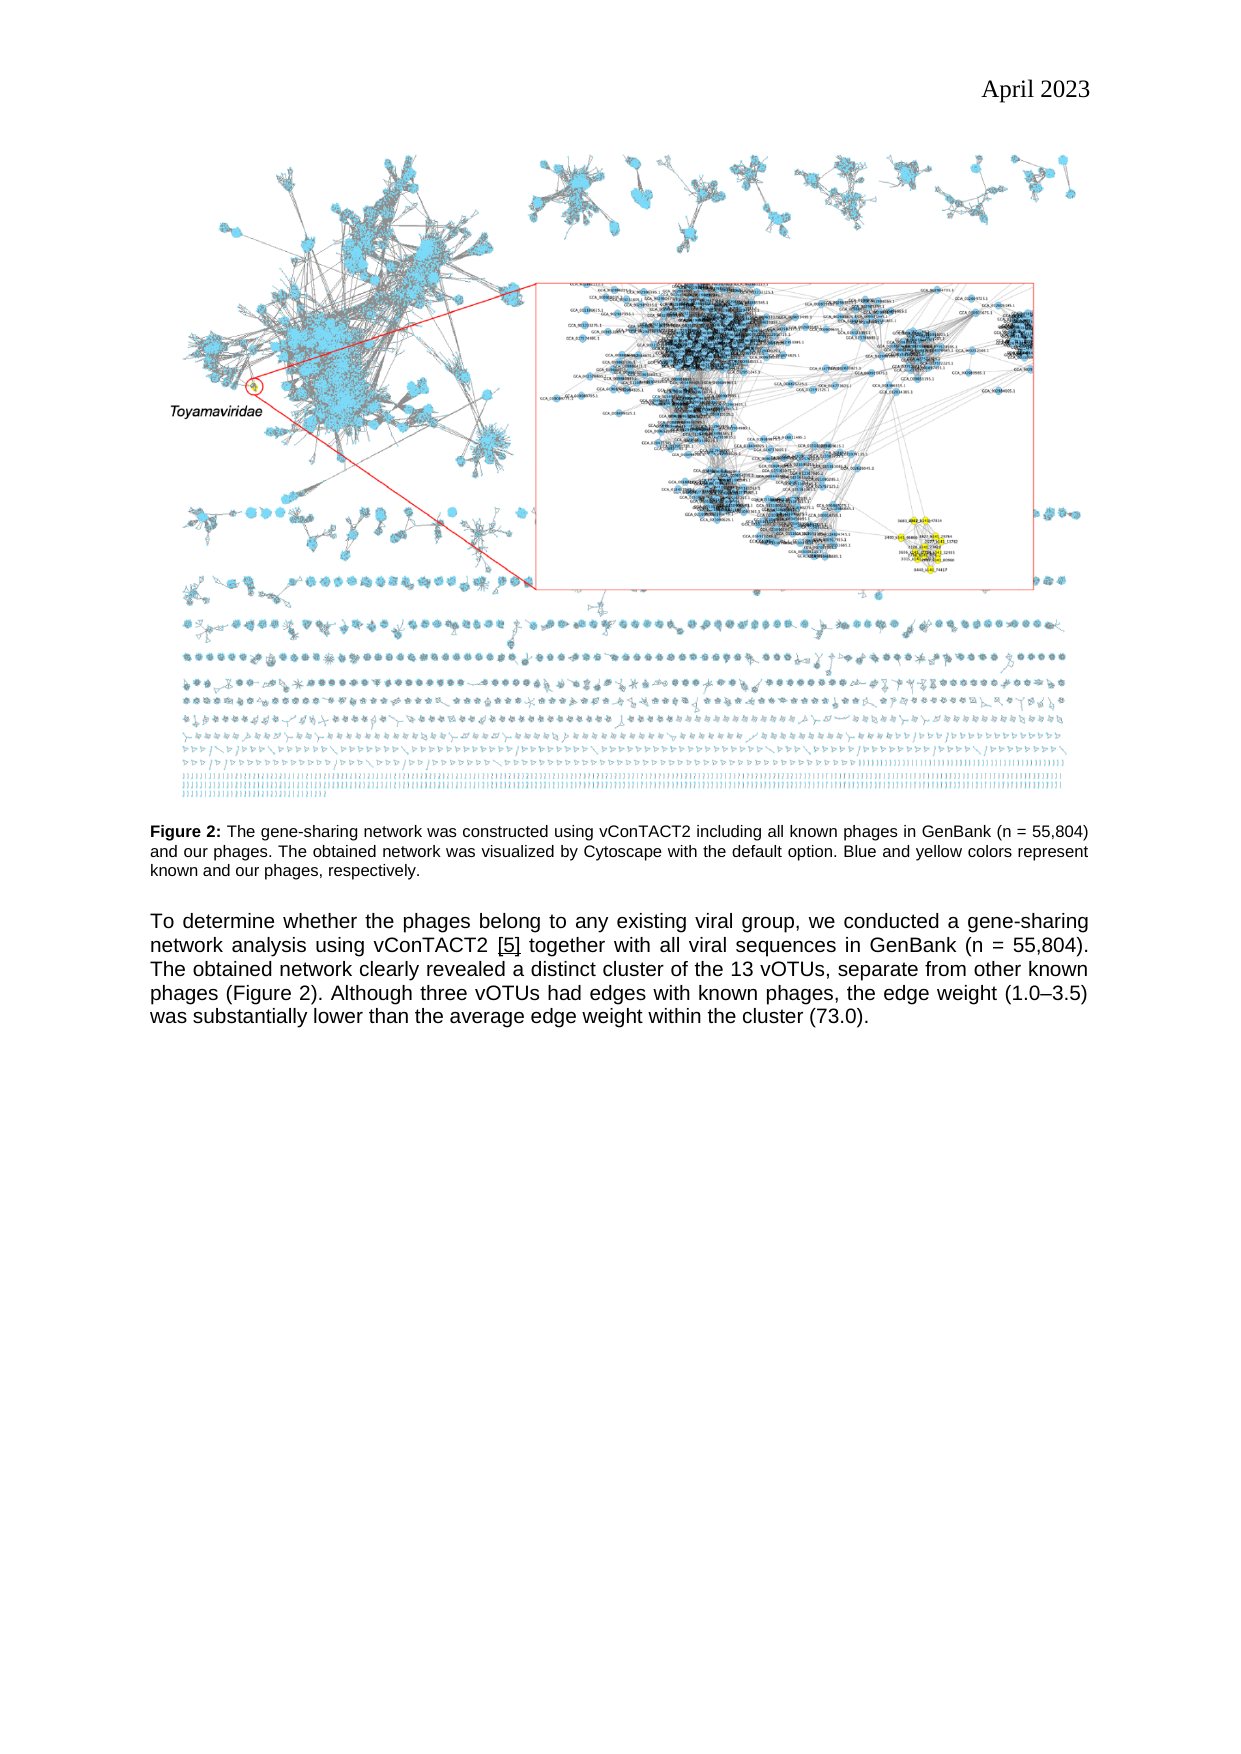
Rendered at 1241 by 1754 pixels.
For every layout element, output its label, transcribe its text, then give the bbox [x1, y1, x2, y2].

text To determine whether the phages belong to any existing viral group, we conducted a gene-sharing network analysis using vConTACT2 [5] together with all viral sequences in GenBank (n = 55,804). The obtained network clearly revealed a distinct cluster of the 13 vOTUs, separate from other known phages (Figure 2). Although three vOTUs had edges with known phages, the edge weight (1.0–3.5) was substantially lower than the average edge weight within the cluster (73.0). [150, 880, 1090, 1028]
text Figure 2: The gene-sharing network was constructed using vConTACT2 including all known phages in GenBank (n = 55,804) and our phages. The obtained network was visualized by Cytoscape with the default option. Blue and yellow colors represent known and our phages, respectively. [150, 822, 1090, 880]
picture [150, 150, 1091, 799]
